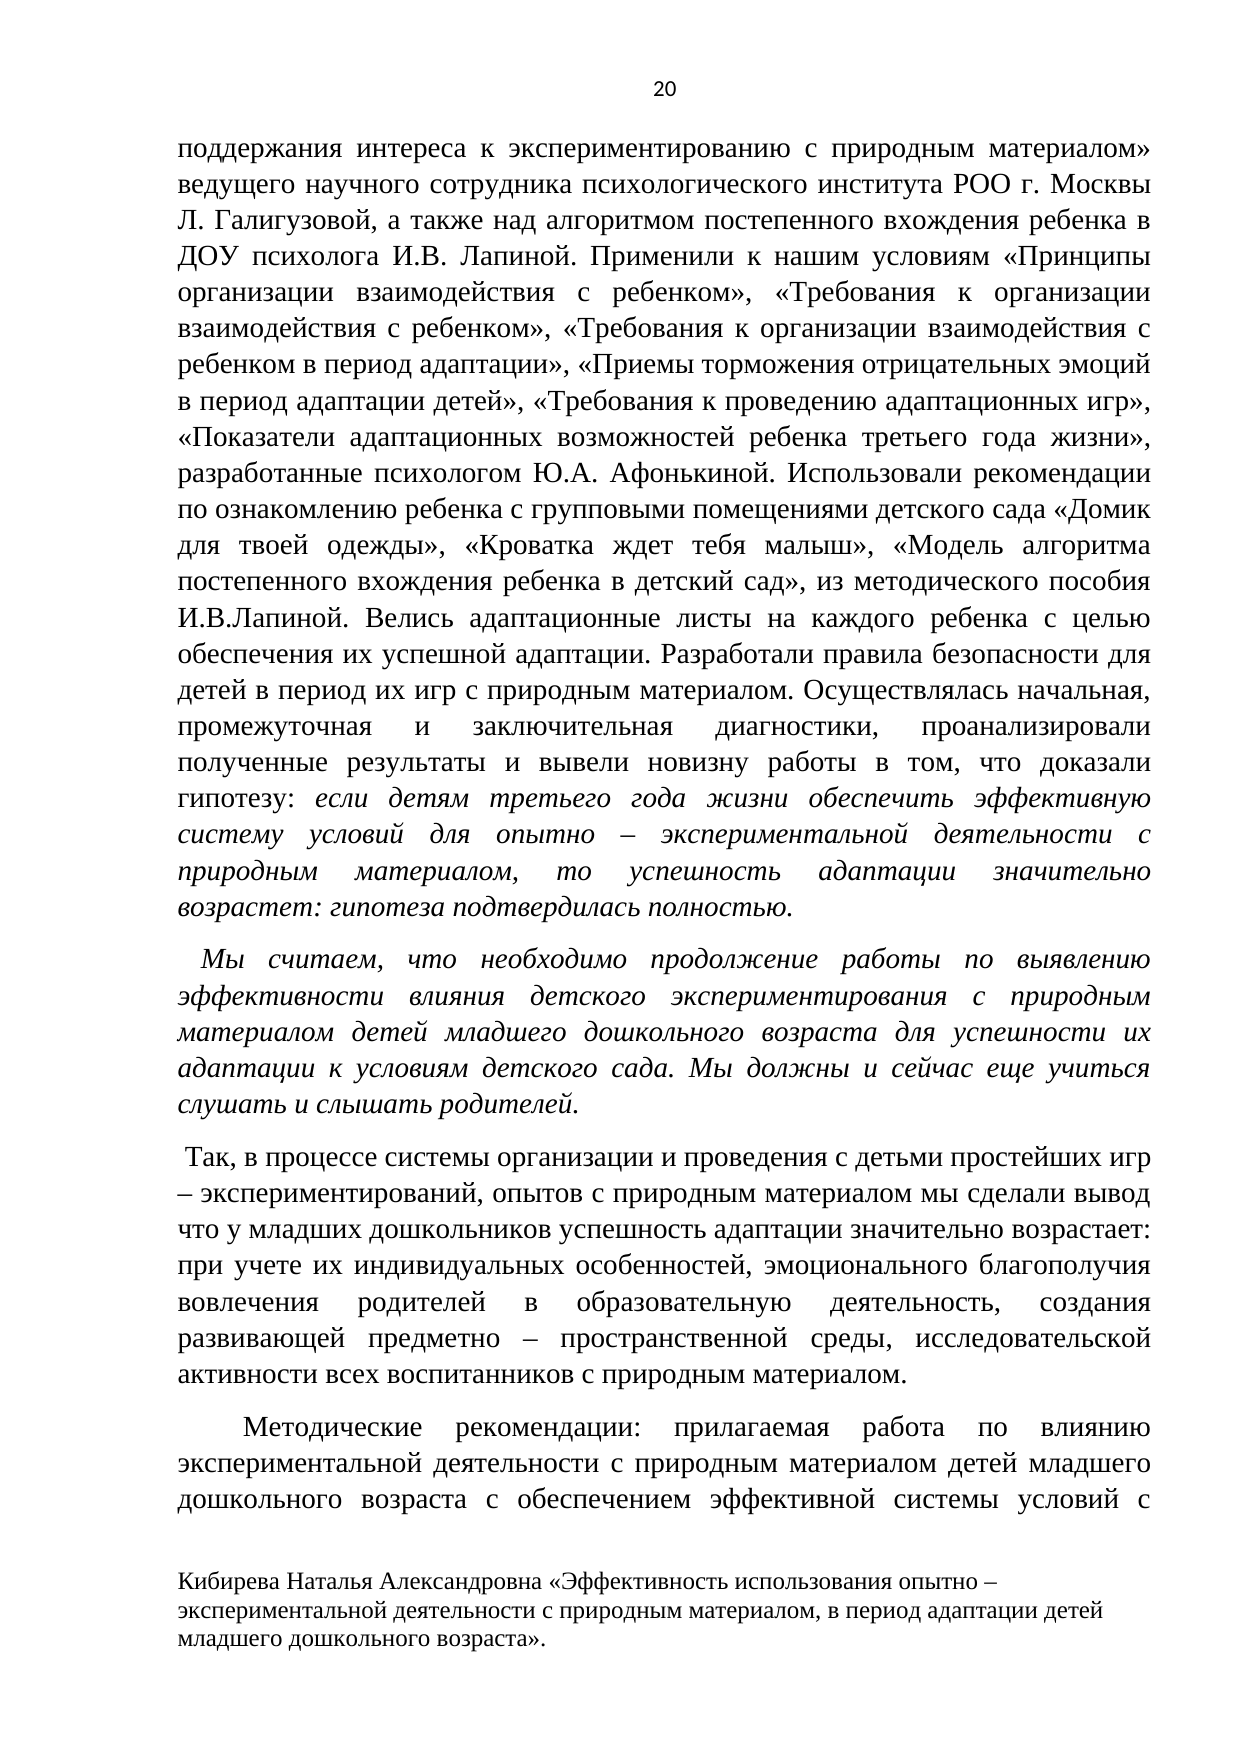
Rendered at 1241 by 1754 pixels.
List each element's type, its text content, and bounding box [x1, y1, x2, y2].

text Мы считаем, что необходимо продолжение работы по выявлению эффективности влияния детского экспериментирования с природным материалом детей младшего дошкольного возраста для успешности их адаптации к условиям детского сада. Мы должны и сейчас еще учиться слушать и слышать родителей. [177, 942, 1152, 1120]
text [177, 130, 1152, 922]
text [177, 1409, 1152, 1514]
text Так, в процессе системы организации и проведения с детьми простейших игр – экспериментирований, опытов с природным материалом мы сделали вывод что у младших дошкольников успешность адаптации значительно возрастает: при учете их индивидуальных особенностей, эмоционального благополучия вовлечения родителей в образовательную деятельность, создания развивающей предметно – пространственной среды, исследовательской активности всех воспитанников с природным материалом. [177, 1139, 1152, 1389]
